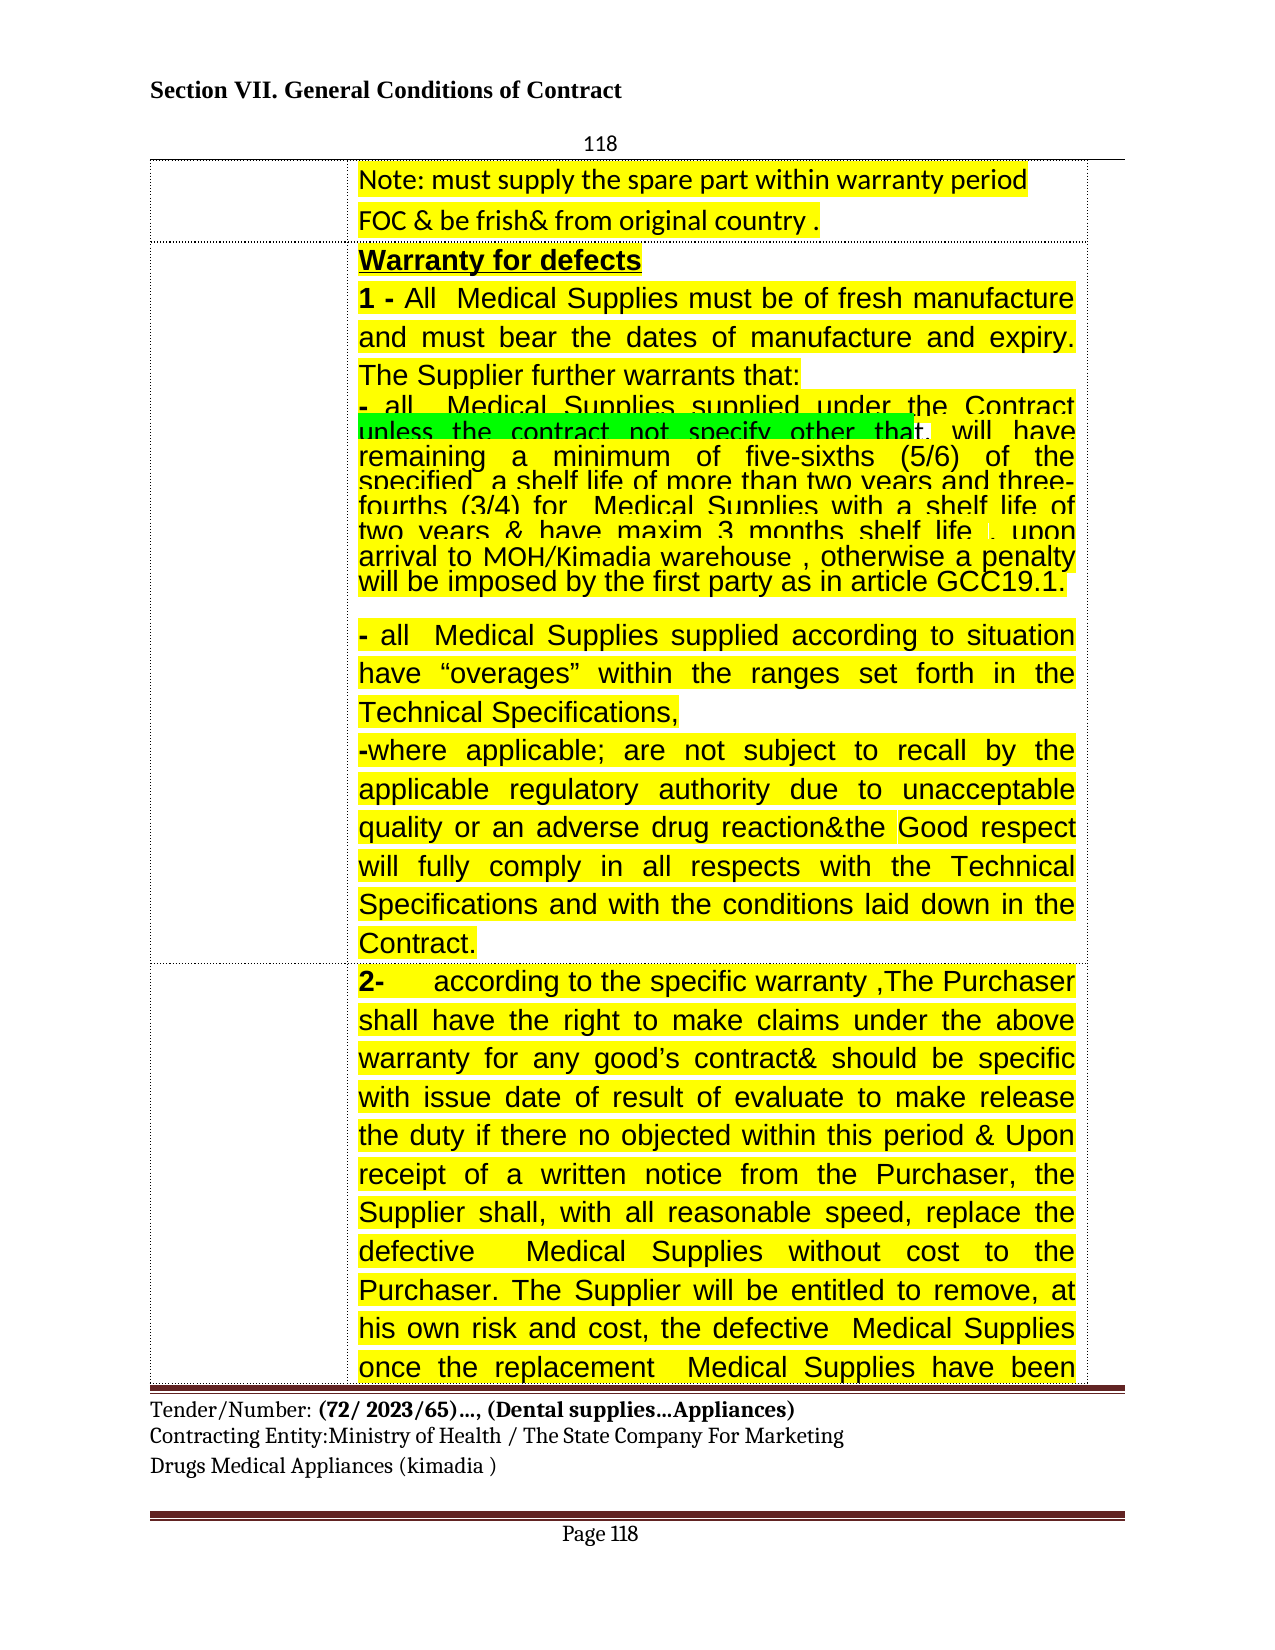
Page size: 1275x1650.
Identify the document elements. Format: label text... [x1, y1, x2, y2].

table_cell [150, 963, 347, 1383]
table_cell [150, 241, 347, 963]
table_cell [347, 160, 1088, 241]
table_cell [347, 963, 1088, 1383]
table_cell Warranty for defects 1 - All Medical Supplies must be of fresh manufacture and must bear the dates of manufacture and expiry. The Supplier further warrants that: - all Medical Supplies supplied under the Contract unless the contract not specify other that, will have remaining a minimum of five-sixths (5/6) of the specified a shelf life of more than two years and three-fourths (3/4) for Medical Supplies with a shelf life of two years & have maxim 3 months shelf life , upon arrival to MOH/Kimadia warehouse , otherwise a penalty will be imposed by the first party as in article GCC19.1. - all Medical Supplies supplied according to situation have “overages” within the ranges set forth in the Technical Specifications, -where applicable; are not subject to recall by the applicable regulatory authority due to unacceptable quality or an adverse drug reaction&the Good respect will fully comply in all respects with the Technical Specifications and with the conditions laid down in the Contract. [347, 241, 1088, 963]
table_cell [150, 160, 347, 241]
